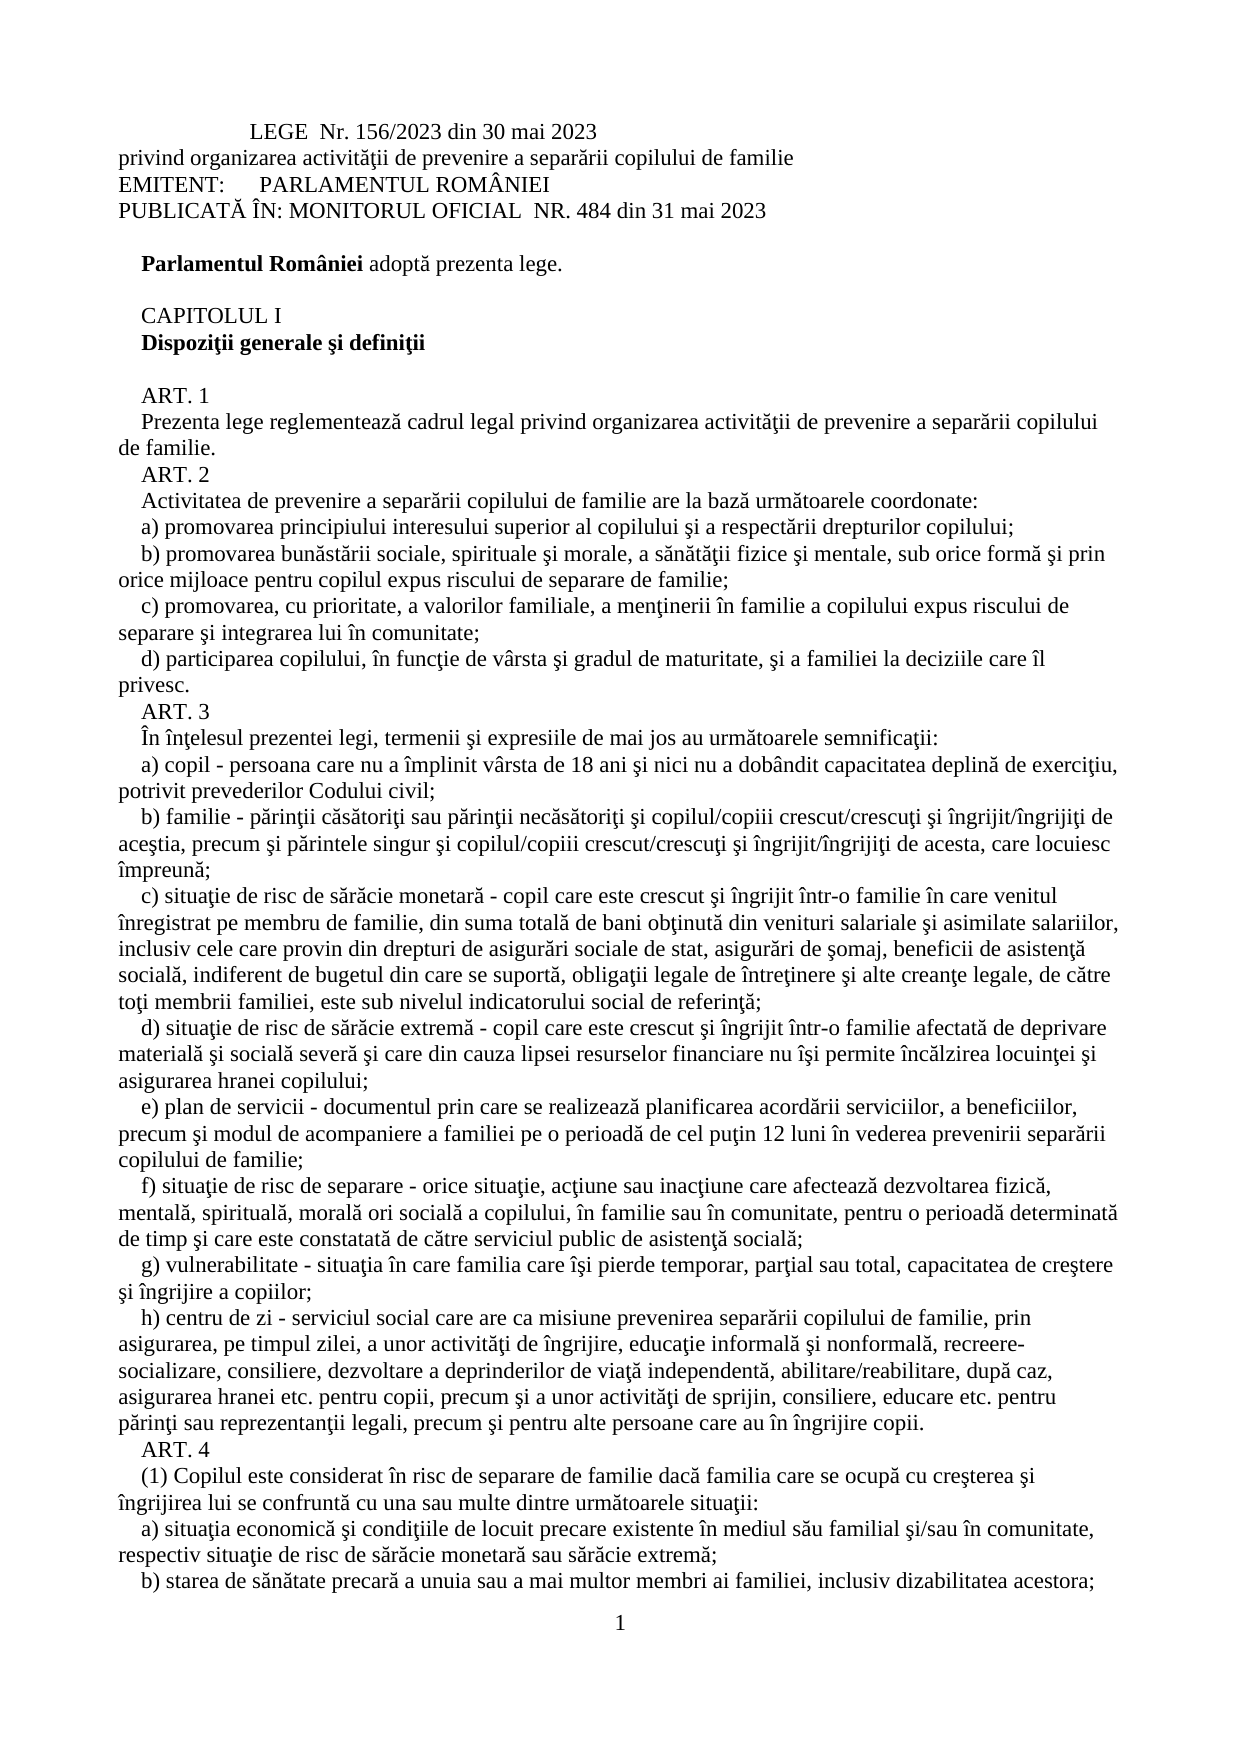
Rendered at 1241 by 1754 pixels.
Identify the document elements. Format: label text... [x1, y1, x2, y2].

text ART. 1 [118, 382, 1122, 408]
text ART. 4 [118, 1436, 1122, 1462]
text d) situaţie de risc de sărăcie extremă - copil care este crescut şi îngrijit într-o familie afectată de deprivare materială şi socială severă şi care din cauza lipsei resurselor financiare nu îşi permite încălzirea locuinţei şi asigurarea hranei copilului; [118, 1014, 1122, 1093]
text CAPITOLUL I [118, 303, 1122, 329]
text EMITENT: PARLAMENTUL ROMÂNIEI [118, 171, 1122, 197]
text a) copil - persoana care nu a împlinit vârsta de 18 ani şi nici nu a dobândit capacitatea deplină de exerciţiu, potrivit prevederilor Codului civil; [118, 751, 1122, 803]
text privind organizarea activităţii de prevenire a separării copilului de familie [118, 144, 1122, 171]
text ART. 2 [118, 461, 1122, 487]
text (1) Copilul este considerat în risc de separare de familie dacă familia care se ocupă cu creşterea şi îngrijirea lui se confruntă cu una sau multe dintre următoarele situaţii: [118, 1462, 1122, 1515]
text d) participarea copilului, în funcţie de vârsta şi gradul de maturitate, şi a familiei la deciziile care îl privesc. [118, 645, 1122, 698]
text g) vulnerabilitate - situaţia în care familia care îşi pierde temporar, parţial sau total, capacitatea de creştere şi îngrijire a copiilor; [118, 1251, 1122, 1304]
text PUBLICATĂ ÎN: MONITORUL OFICIAL NR. 484 din 31 mai 2023 [118, 197, 1122, 223]
text f) situaţie de risc de separare - orice situaţie, acţiune sau inacţiune care afectează dezvoltarea fizică, mentală, spirituală, morală ori socială a copilului, în familie sau în comunitate, pentru o perioadă determinată de timp şi care este constatată de către serviciul public de asistenţă socială; [118, 1172, 1122, 1251]
text Prezenta lege reglementează cadrul legal privind organizarea activităţii de prevenire a separării copilului de familie. [118, 408, 1122, 461]
text c) situaţie de risc de sărăcie monetară - copil care este crescut şi îngrijit într-o familie în care venitul înregistrat pe membru de familie, din suma totală de bani obţinută din venituri salariale şi asimilate salariilor, inclusiv cele care provin din drepturi de asigurări sociale de stat, asigurări de şomaj, beneficii de asistenţă socială, indiferent de bugetul din care se suportă, obligaţii legale de întreţinere şi alte creanţe legale, de către toţi membrii familiei, este sub nivelul indicatorului social de referinţă; [118, 882, 1122, 1014]
text e) plan de servicii - documentul prin care se realizează planificarea acordării serviciilor, a beneficiilor, precum şi modul de acompaniere a familiei pe o perioadă de cel puţin 12 luni în vederea prevenirii separării copilului de familie; [118, 1093, 1122, 1172]
text c) promovarea, cu prioritate, a valorilor familiale, a menţinerii în familie a copilului expus riscului de separare şi integrarea lui în comunitate; [118, 592, 1122, 645]
text Dispoziţii generale şi definiţii [118, 329, 1122, 355]
text ART. 3 [118, 698, 1122, 724]
text În înţelesul prezentei legi, termenii şi expresiile de mai jos au următoarele semnificaţii: [118, 724, 1122, 751]
text Parlamentul României adoptă prezenta lege. [118, 250, 1122, 276]
text h) centru de zi - serviciul social care are ca misiune prevenirea separării copilului de familie, prin asigurarea, pe timpul zilei, a unor activităţi de îngrijire, educaţie informală şi nonformală, recreere-socializare, consiliere, dezvoltare a deprinderilor de viaţă independentă, abilitare/reabilitare, după caz, asigurarea hranei etc. pentru copii, precum şi a unor activităţi de sprijin, consiliere, educare etc. pentru părinţi sau reprezentanţii legali, precum şi pentru alte persoane care au în îngrijire copii. [118, 1304, 1122, 1436]
text LEGE Nr. 156/2023 din 30 mai 2023 [118, 118, 1122, 144]
text Activitatea de prevenire a separării copilului de familie are la bază următoarele coordonate: [118, 487, 1122, 513]
text b) familie - părinţii căsătoriţi sau părinţii necăsătoriţi şi copilul/copiii crescut/crescuţi şi îngrijit/îngrijiţi de aceştia, precum şi părintele singur şi copilul/copiii crescut/crescuţi şi îngrijit/îngrijiţi de acesta, care locuiesc împreună; [118, 803, 1122, 882]
text b) starea de sănătate precară a unuia sau a mai multor membri ai familiei, inclusiv dizabilitatea acestora; [118, 1568, 1122, 1594]
text a) promovarea principiului interesului superior al copilului şi a respectării drepturilor copilului; [118, 513, 1122, 540]
text a) situaţia economică şi condiţiile de locuit precare existente în mediul său familial şi/sau în comunitate, respectiv situaţie de risc de sărăcie monetară sau sărăcie extremă; [118, 1515, 1122, 1568]
text b) promovarea bunăstării sociale, spirituale şi morale, a sănătăţii fizice şi mentale, sub orice formă şi prin orice mijloace pentru copilul expus riscului de separare de familie; [118, 540, 1122, 592]
